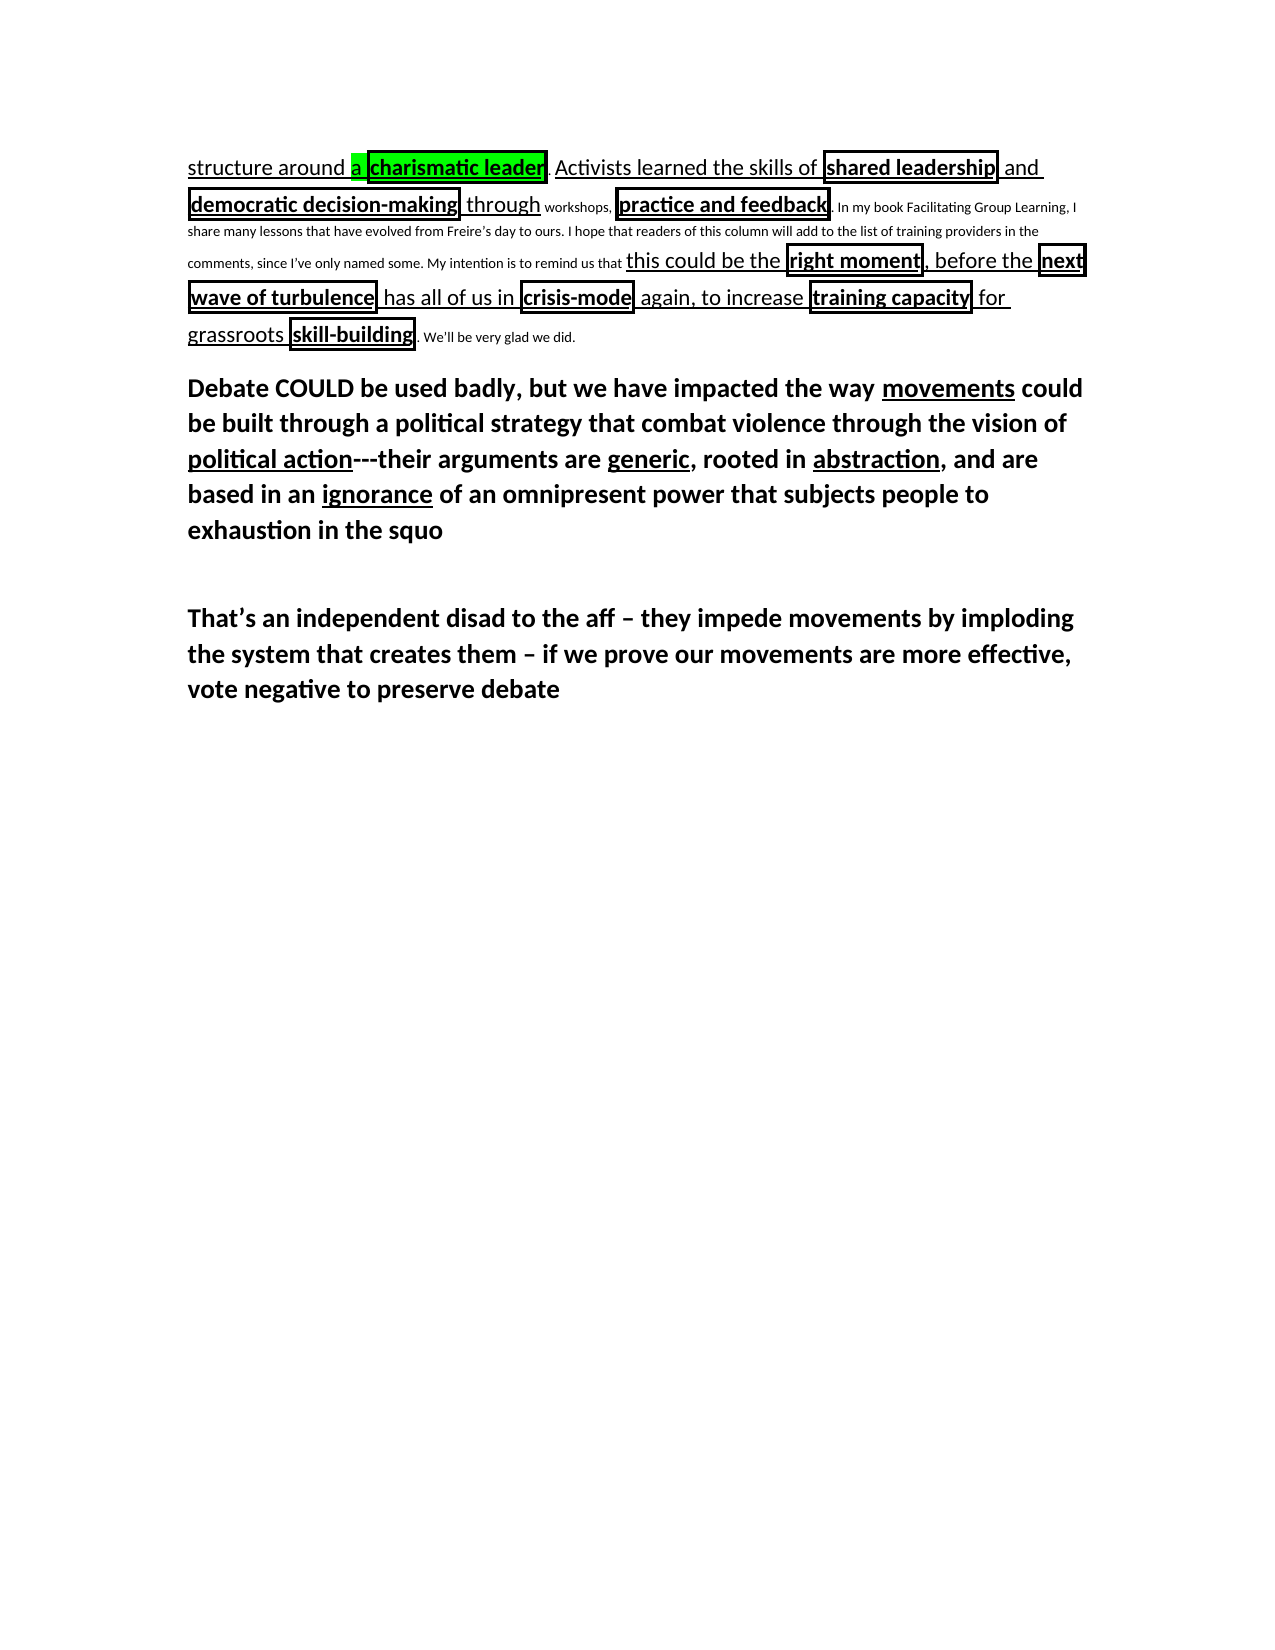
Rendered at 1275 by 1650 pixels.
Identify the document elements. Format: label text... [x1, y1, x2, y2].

subtitle That’s an independent disad to the aff – they impede movements by imploding the system that creates them – if we prove our movements are more effective, vote negative to preserve debate [187, 601, 1087, 705]
text Debate COULD be used badly, but we have impacted the way movements could be built through a political strategy that combat violence through the vision of political action---their arguments are generic, rooted in abstraction, and are based in an ignorance of an omnipresent power that subjects people to exhaustion in the squo [187, 371, 1087, 546]
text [187, 150, 1087, 351]
